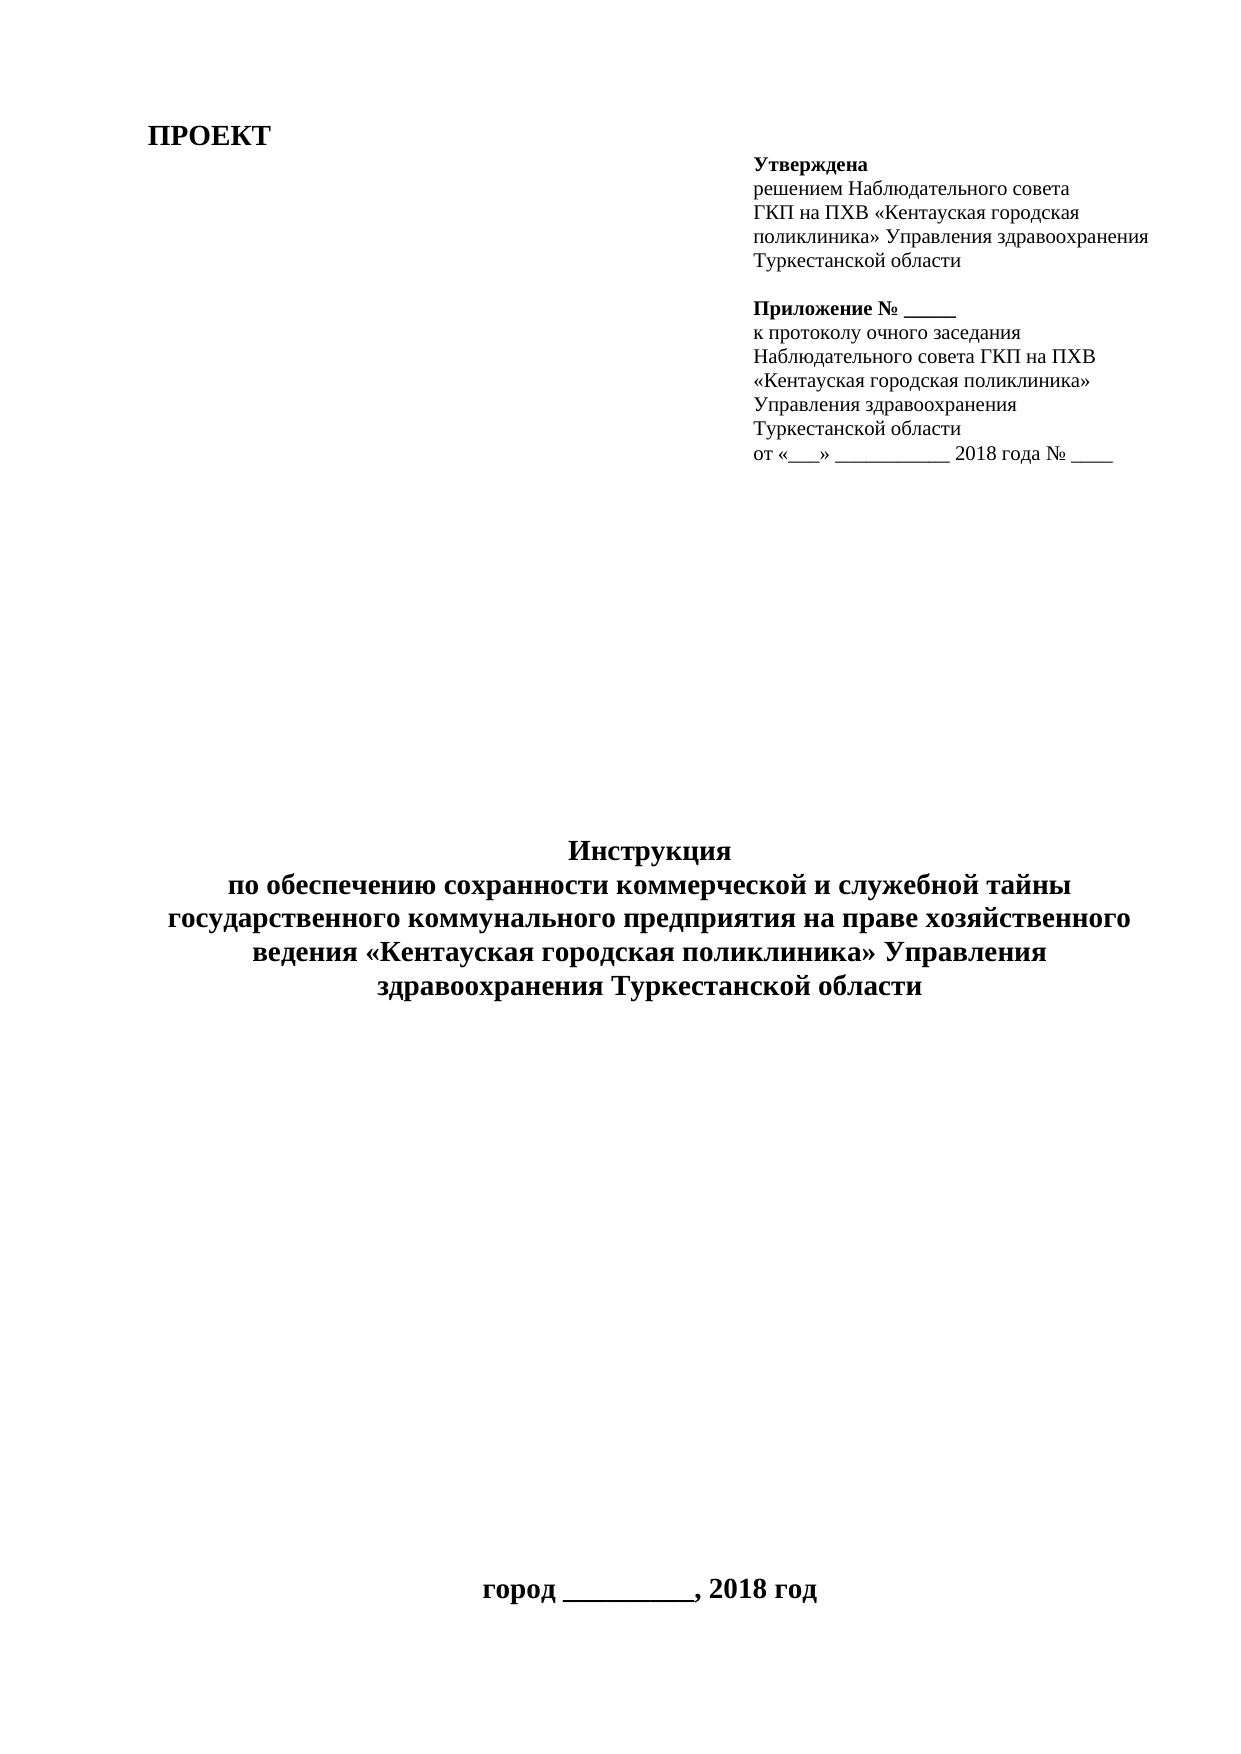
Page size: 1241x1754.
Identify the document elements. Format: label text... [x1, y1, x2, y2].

text ГКП на ПХВ «Кентауская городская поликлиника» Управления здравоохранения Туркестанской области [753, 200, 1152, 272]
text Приложение № _____ [753, 296, 1152, 320]
text город _________, 2018 год [148, 1571, 1152, 1605]
text к протоколу очного заседания Наблюдательного совета ГКП на ПХВ «Кентауская городская поликлиника» Управления здравоохранения Туркестанской области [753, 320, 1152, 440]
text Инструкция [148, 833, 1152, 867]
text по обеспечению сохранности коммерческой и служебной тайны государственного коммунального предприятия на праве хозяйственного ведения «Кентауская городская поликлиника» Управления здравоохранения Туркестанской области [148, 867, 1152, 1001]
text от «___» ___________ 2018 года № ____ [753, 440, 1152, 464]
text Утверждена [753, 152, 1152, 176]
text решением Наблюдательного совета [753, 176, 1152, 200]
text ПРОЕКТ [148, 118, 1152, 152]
